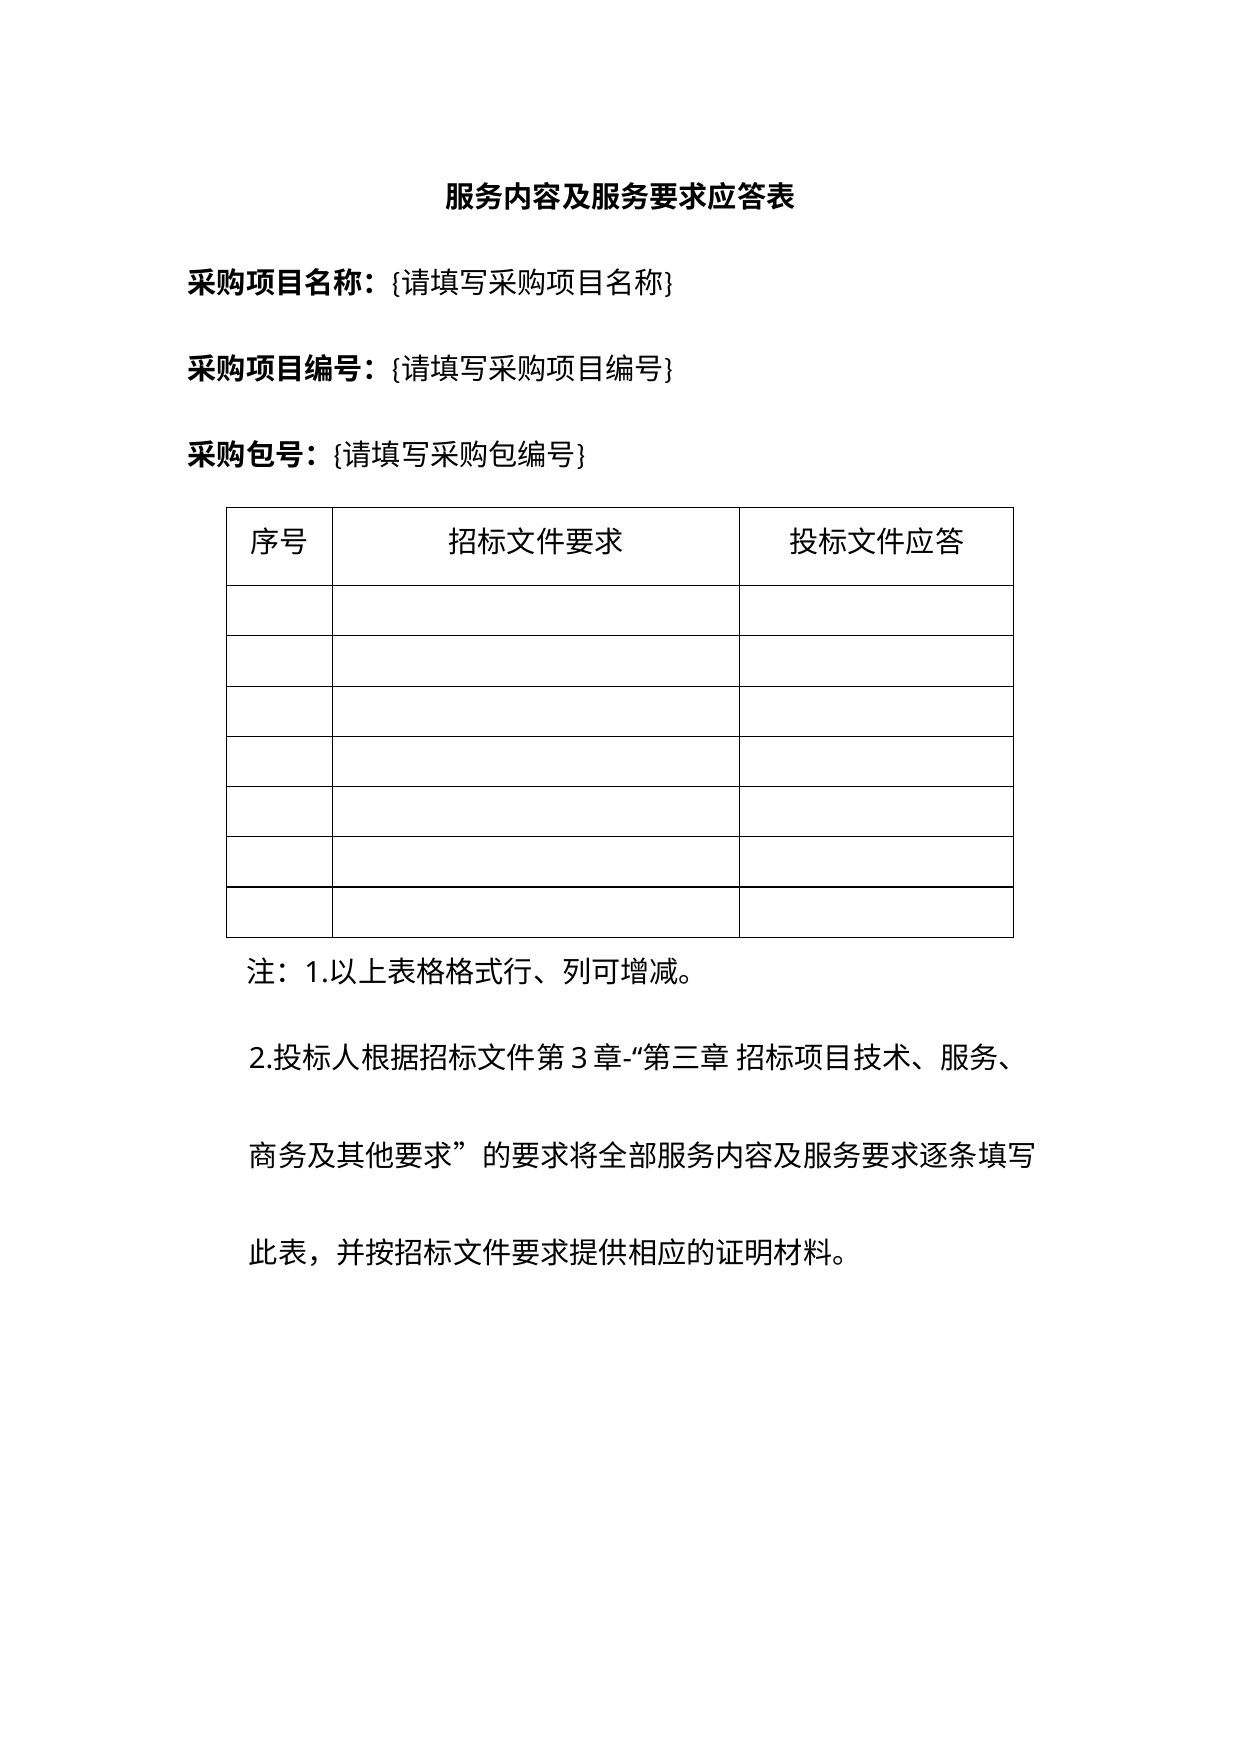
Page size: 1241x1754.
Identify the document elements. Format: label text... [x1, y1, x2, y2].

table_cell [227, 837, 332, 886]
table_cell [333, 687, 739, 736]
table_cell [740, 586, 1013, 635]
table_header 投标文件应答 [740, 508, 1013, 585]
table_cell [227, 737, 332, 786]
table_cell [333, 888, 739, 937]
table_cell [227, 586, 332, 635]
text 2.投标人根据招标文件第3章-“第三章 招标项目技术、服务、商务及其他要求”的要求将全部服务内容及服务要求逐条填写此表，并按招标文件要求提供相应的证明材料。 [249, 1024, 1053, 1284]
table_header 序号 [227, 508, 332, 585]
table_cell [333, 837, 739, 886]
table_cell [227, 687, 332, 736]
table_cell [740, 687, 1013, 736]
table_cell [227, 636, 332, 686]
text 采购包号：{请填写采购包编号} [187, 420, 1053, 485]
text 采购项目名称：{请填写采购项目名称} [187, 248, 1053, 313]
table_cell [333, 586, 739, 635]
table_cell [740, 636, 1013, 686]
text 服务内容及服务要求应答表 [187, 162, 1053, 227]
table_cell [740, 787, 1013, 836]
text 注：1.以上表格格式行、列可增减。 [187, 938, 1053, 1003]
text 采购项目编号：{请填写采购项目编号} [187, 334, 1053, 399]
table_cell [740, 837, 1013, 886]
table_cell [227, 888, 332, 937]
table_cell [740, 888, 1013, 937]
table_cell [333, 737, 739, 786]
table_cell [333, 787, 739, 836]
table_cell [333, 636, 739, 686]
table_header 招标文件要求 [333, 508, 739, 585]
table_cell [740, 737, 1013, 786]
table_cell [227, 787, 332, 836]
